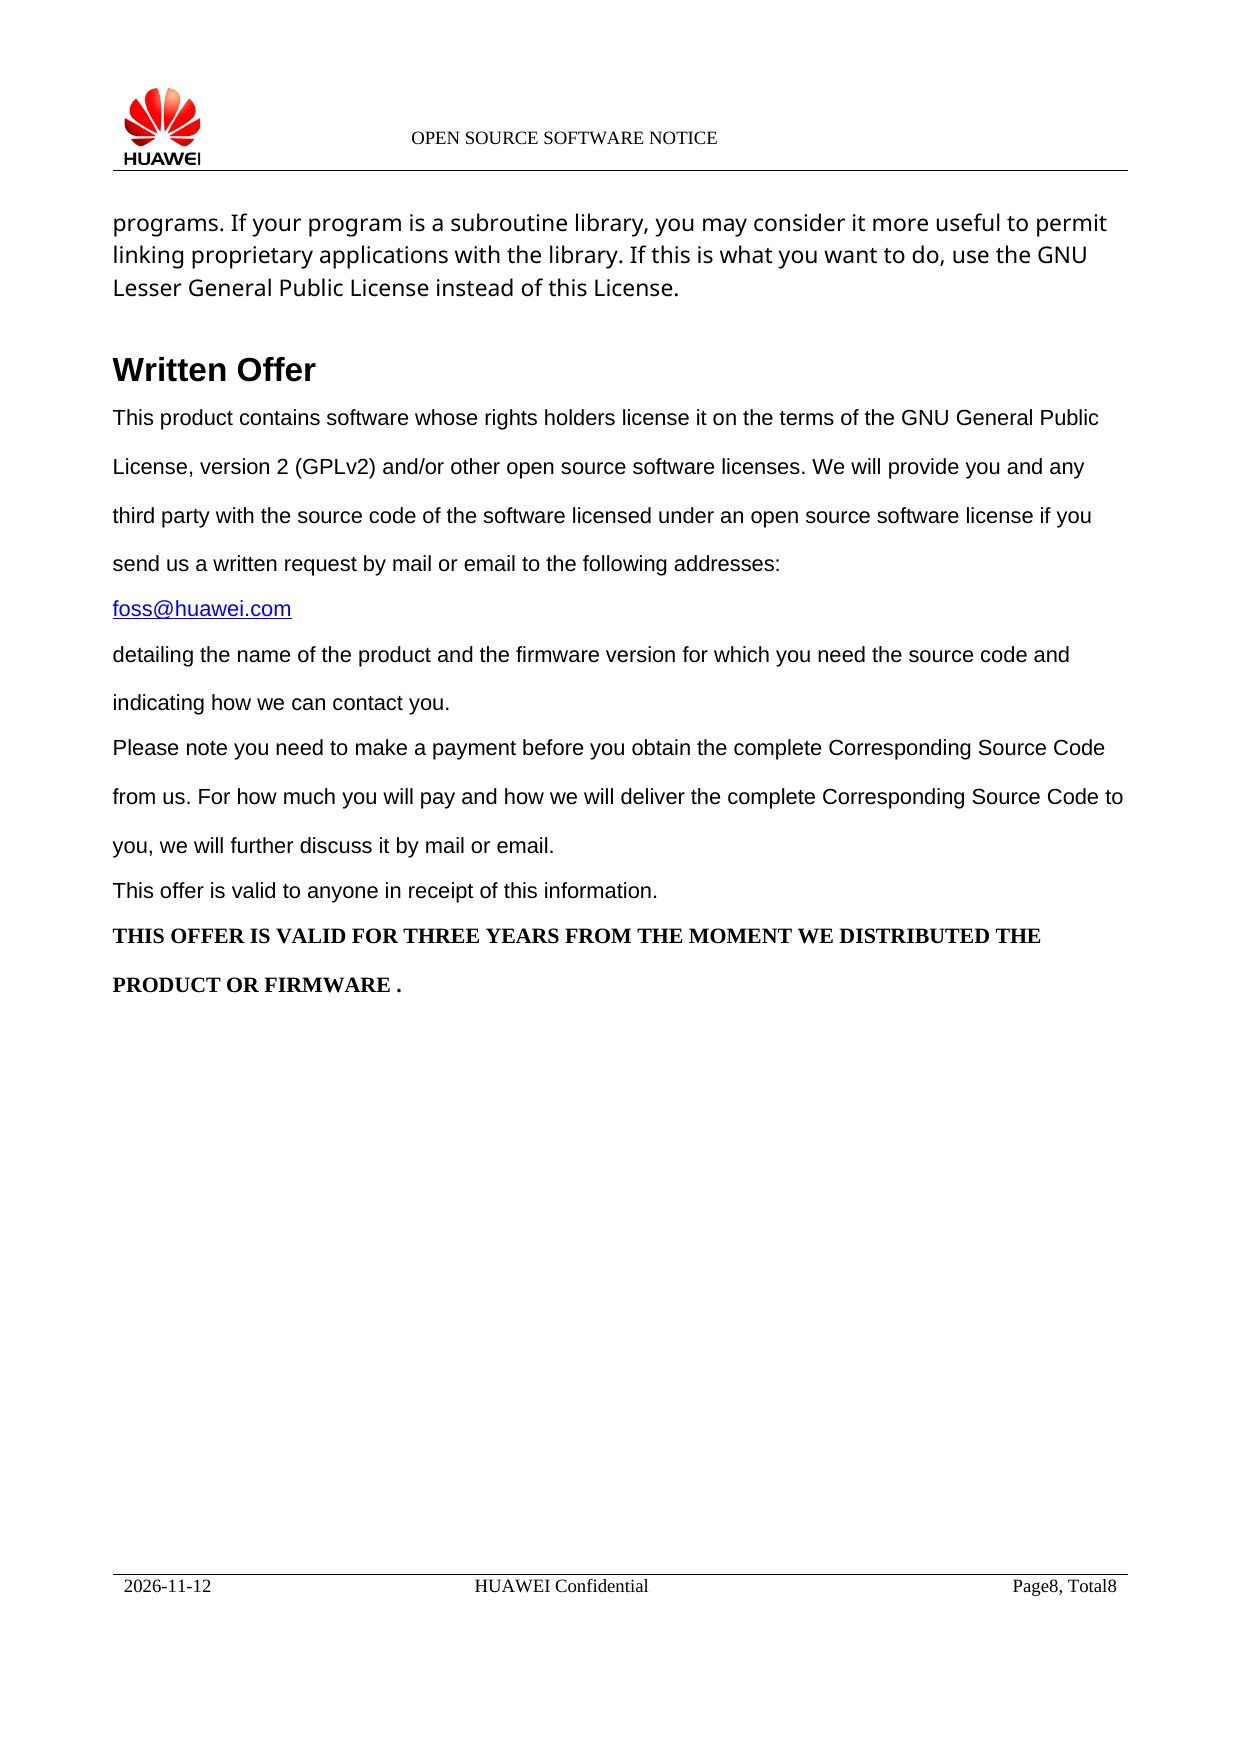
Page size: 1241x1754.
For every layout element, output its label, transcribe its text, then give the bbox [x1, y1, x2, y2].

picture [124, 88, 201, 165]
text Please note you need to make a payment before you obtain the complete Corresponding Source Code from us. For how much you will pay and how we will deliver the complete Corresponding Source Code to you, we will further discuss it by mail or email. [112, 732, 1128, 862]
text This offer is valid for three years from the moment we distributed the product or firmware . [112, 919, 1128, 1001]
text Written Offer [112, 336, 1128, 401]
text detailing the name of the product and the firmware version for which you need the source code and indicating how we can contact you. [112, 638, 1128, 719]
text foss@huawei.com [112, 593, 1128, 625]
text This product contains software whose rights holders license it on the terms of the GNU General Public License, version 2 (GPLv2) and/or other open source software licenses. We will provide you and any third party with the source code of the software licensed under an open source software license if you send us a written request by mail or email to the following addresses: [112, 401, 1128, 580]
text This offer is valid to anyone in receipt of this information. [112, 874, 1128, 907]
